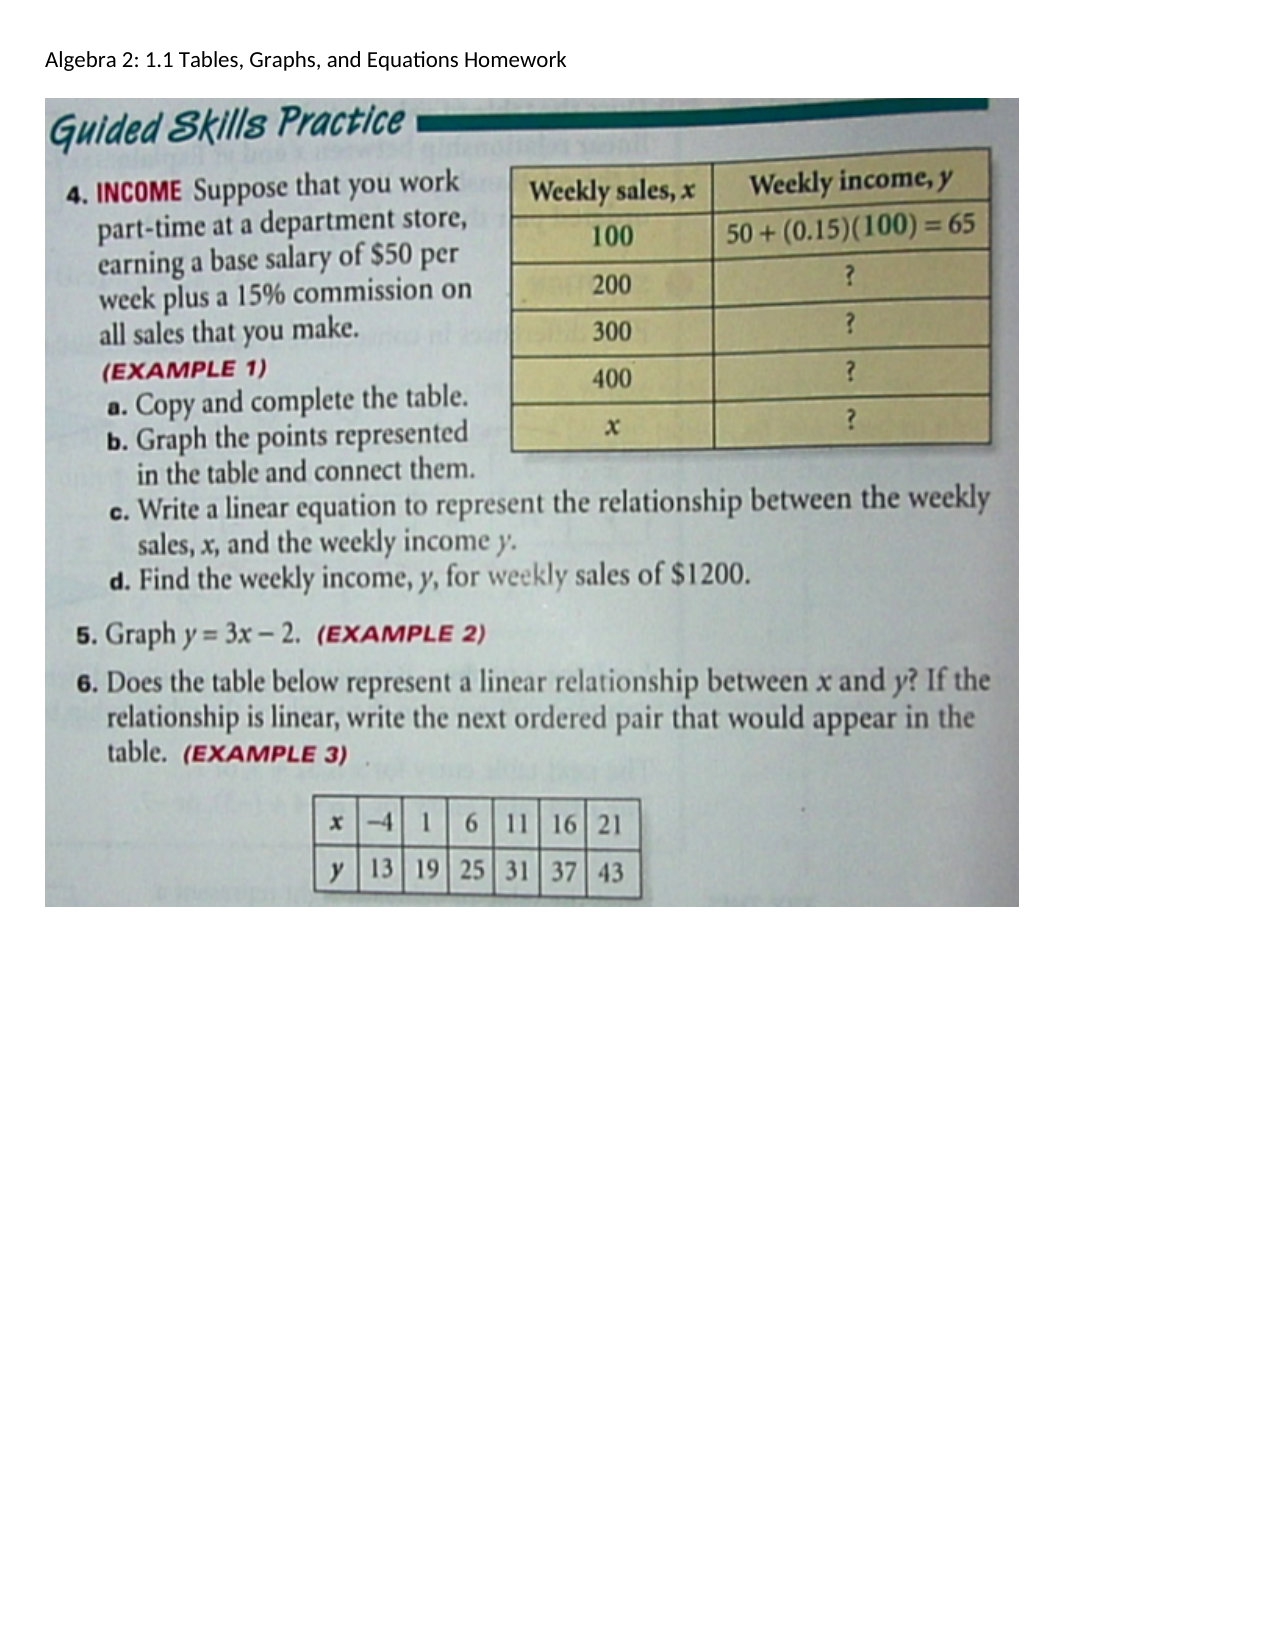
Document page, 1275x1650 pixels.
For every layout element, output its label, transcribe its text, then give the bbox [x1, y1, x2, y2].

picture [45, 98, 1019, 907]
text Algebra 2: 1.1 Tables, Graphs, and Equations Homework [45, 45, 1230, 73]
